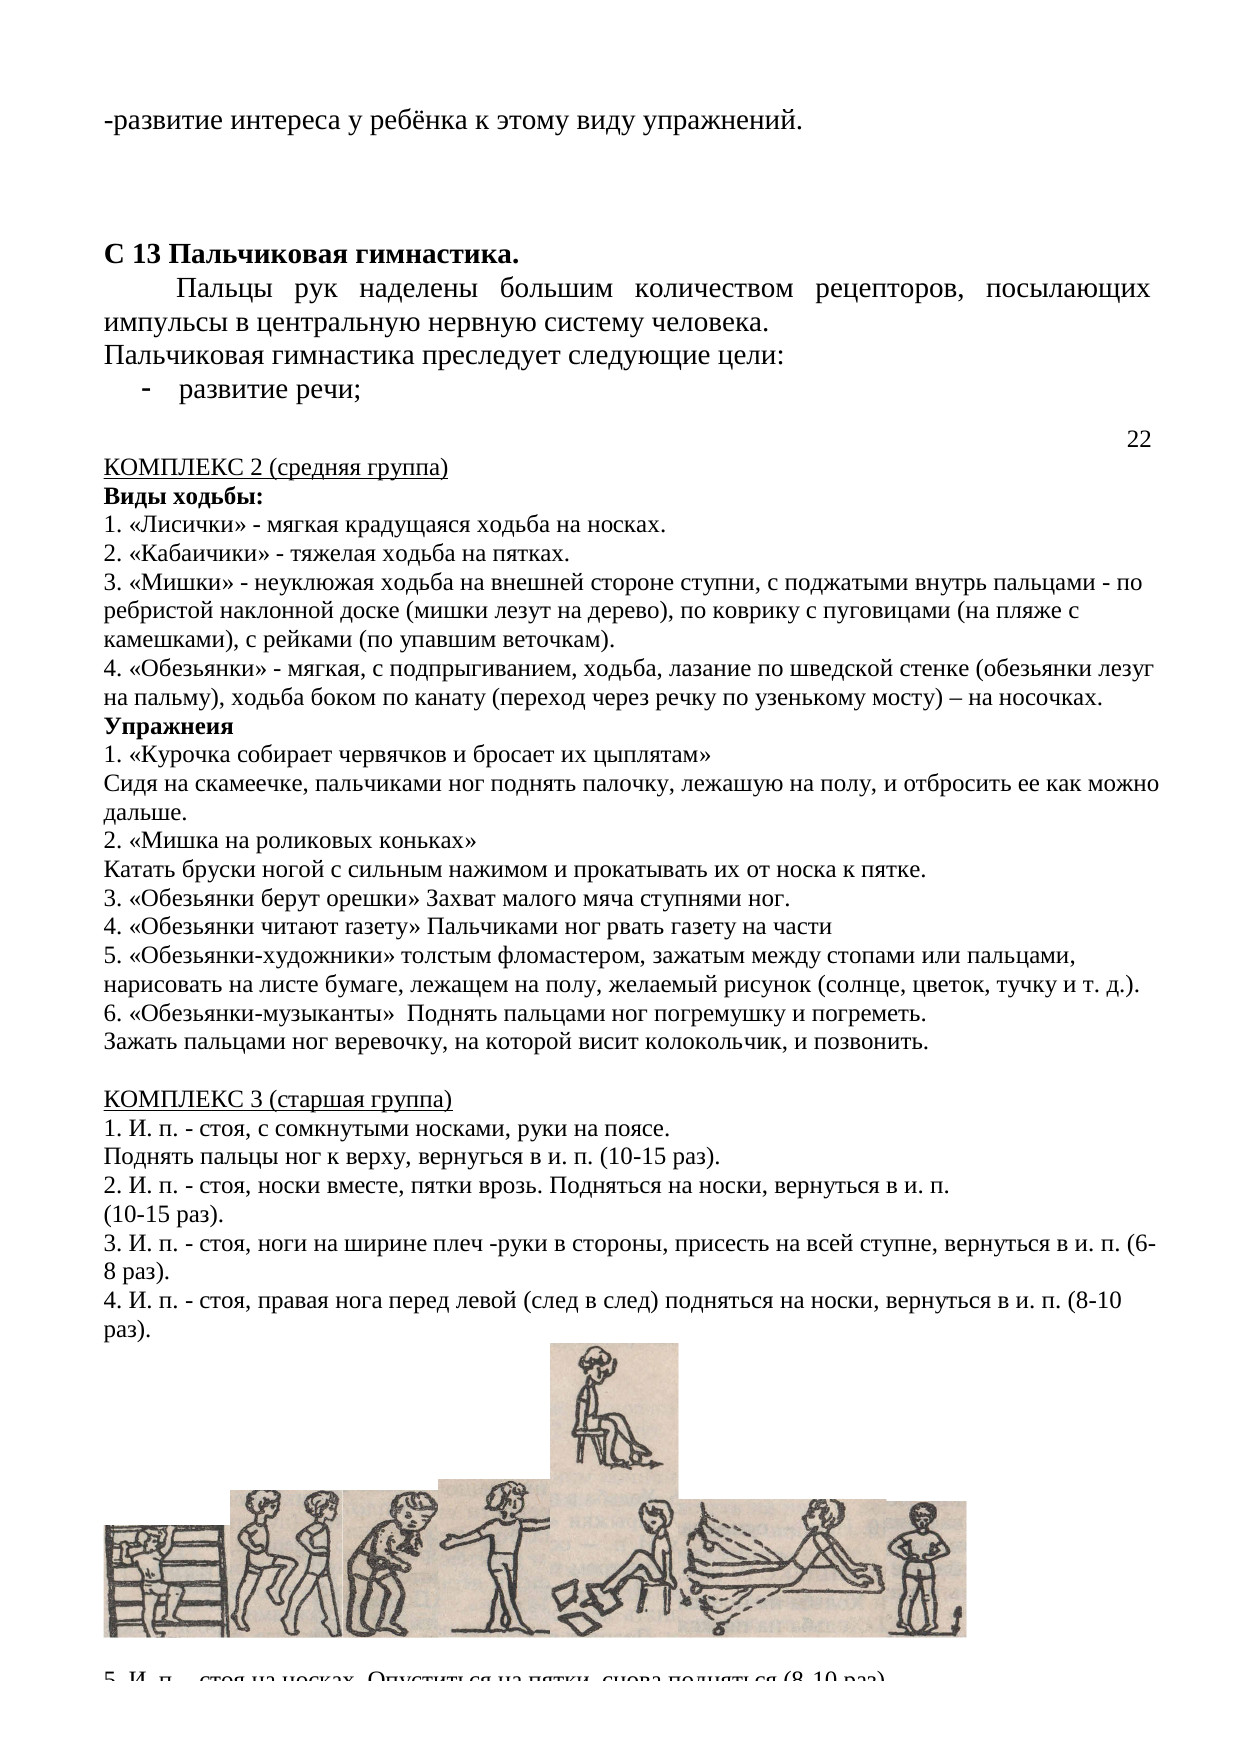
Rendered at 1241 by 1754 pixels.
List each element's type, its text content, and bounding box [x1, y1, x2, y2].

text Пальцы рук наделены большим количеством рецепторов, посылающих импульсы в центральную нервную систему человека. [103, 270, 1152, 337]
text С 13 Пальчиковая гимнастика. [103, 237, 1152, 270]
list развитие речи; [141, 371, 1152, 404]
text -развитие интереса у ребёнка к этому виду упражнений. [103, 102, 1152, 136]
text Пальчиковая гимнастика преследует следующие цели: [103, 337, 1152, 371]
